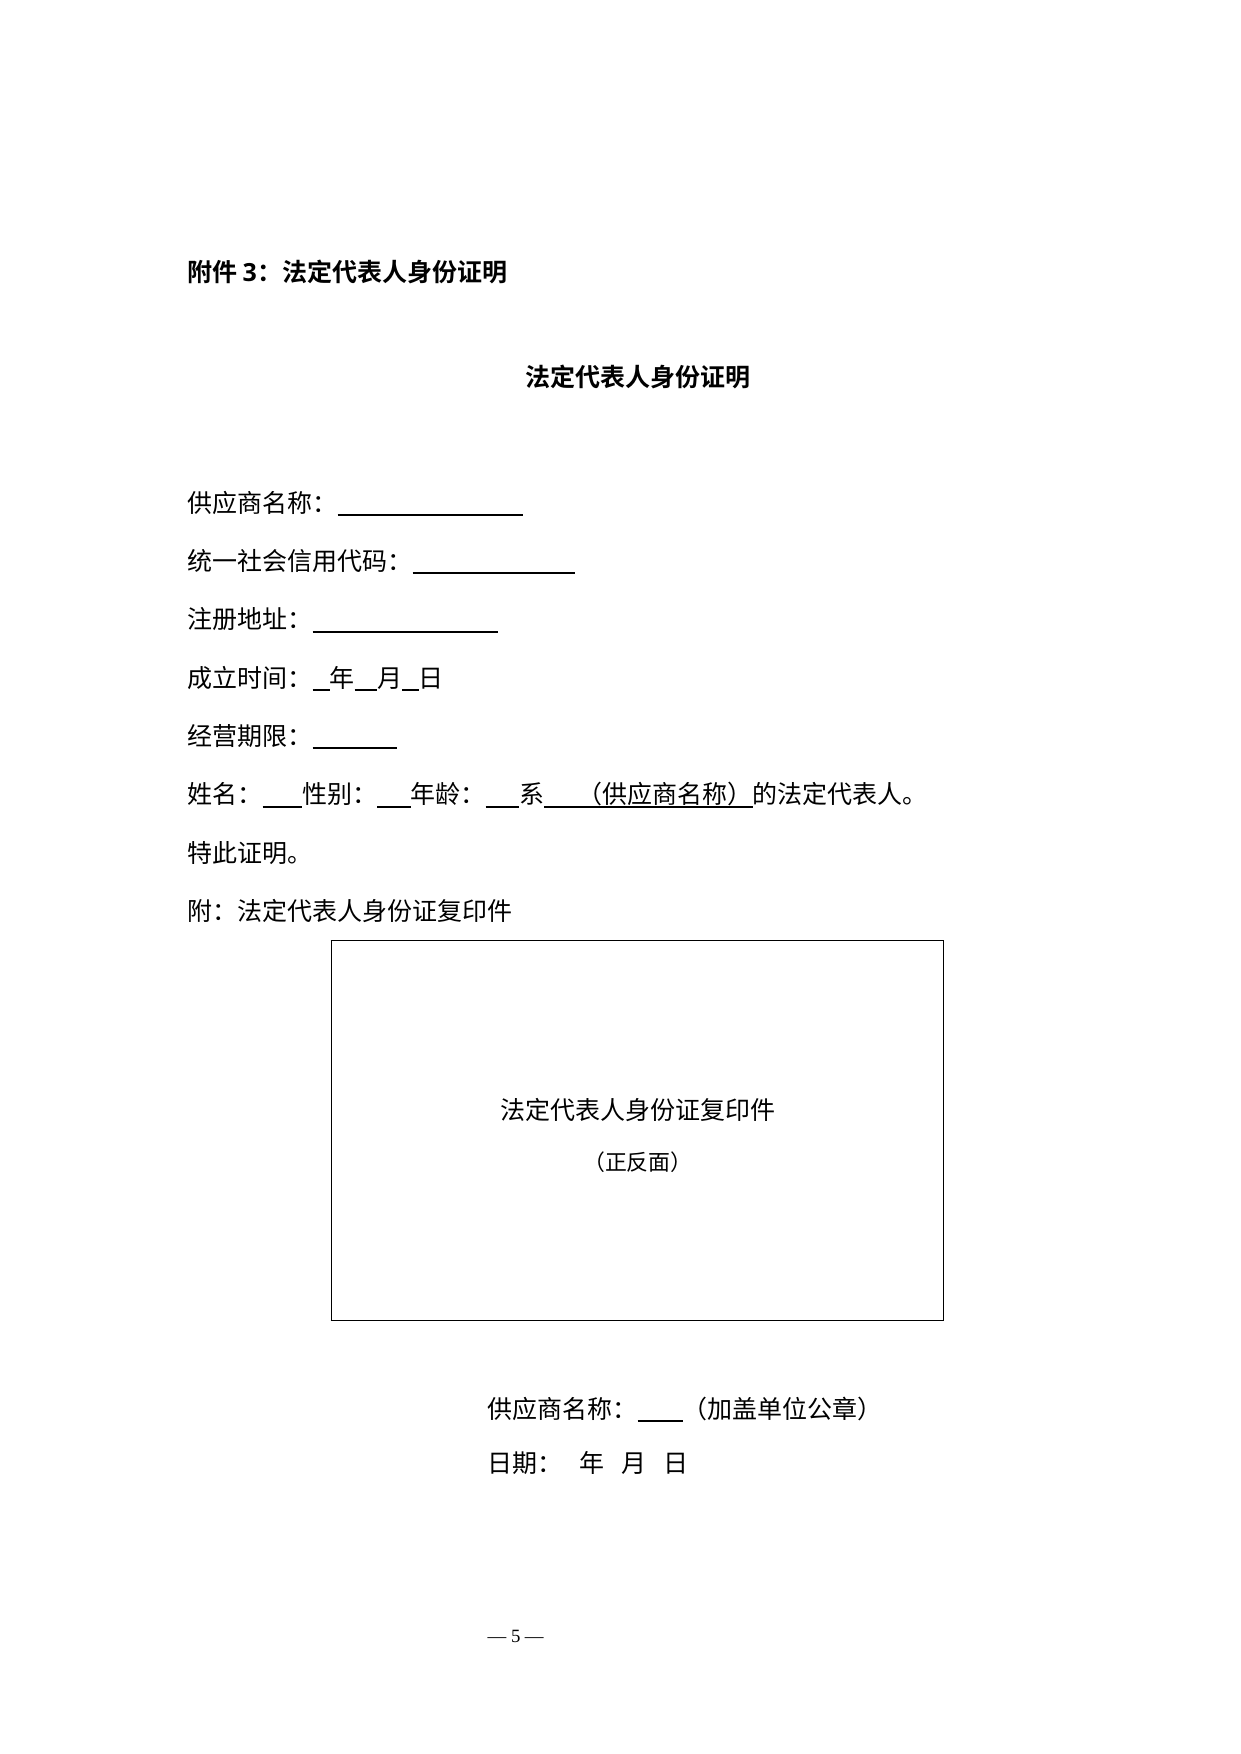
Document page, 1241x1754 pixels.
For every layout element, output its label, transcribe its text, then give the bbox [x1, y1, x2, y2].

text 特此证明。 [187, 825, 1087, 871]
text 注册地址： [187, 592, 1087, 638]
text 附：法定代表人身份证复印件 [187, 884, 1087, 929]
text 统一社会信用代码： [187, 534, 1087, 579]
text 姓名： 性别： 年龄： 系 （供应商名称）的法定代表人。 [187, 767, 1087, 813]
text 经营期限： [187, 709, 1087, 754]
text 供应商名称： [187, 475, 1087, 521]
text 法定代表人身份证明 [187, 357, 1087, 394]
table_header 法定代表人身份证复印件 （正反面） [332, 941, 943, 1319]
text 附件3：法定代表人身份证明 [187, 252, 1087, 288]
text 日期： 年 月 日 [187, 1443, 1023, 1480]
text 成立时间： 年 月 日 [187, 650, 1087, 696]
text 供应商名称： （加盖单位公章） [187, 1389, 1023, 1425]
